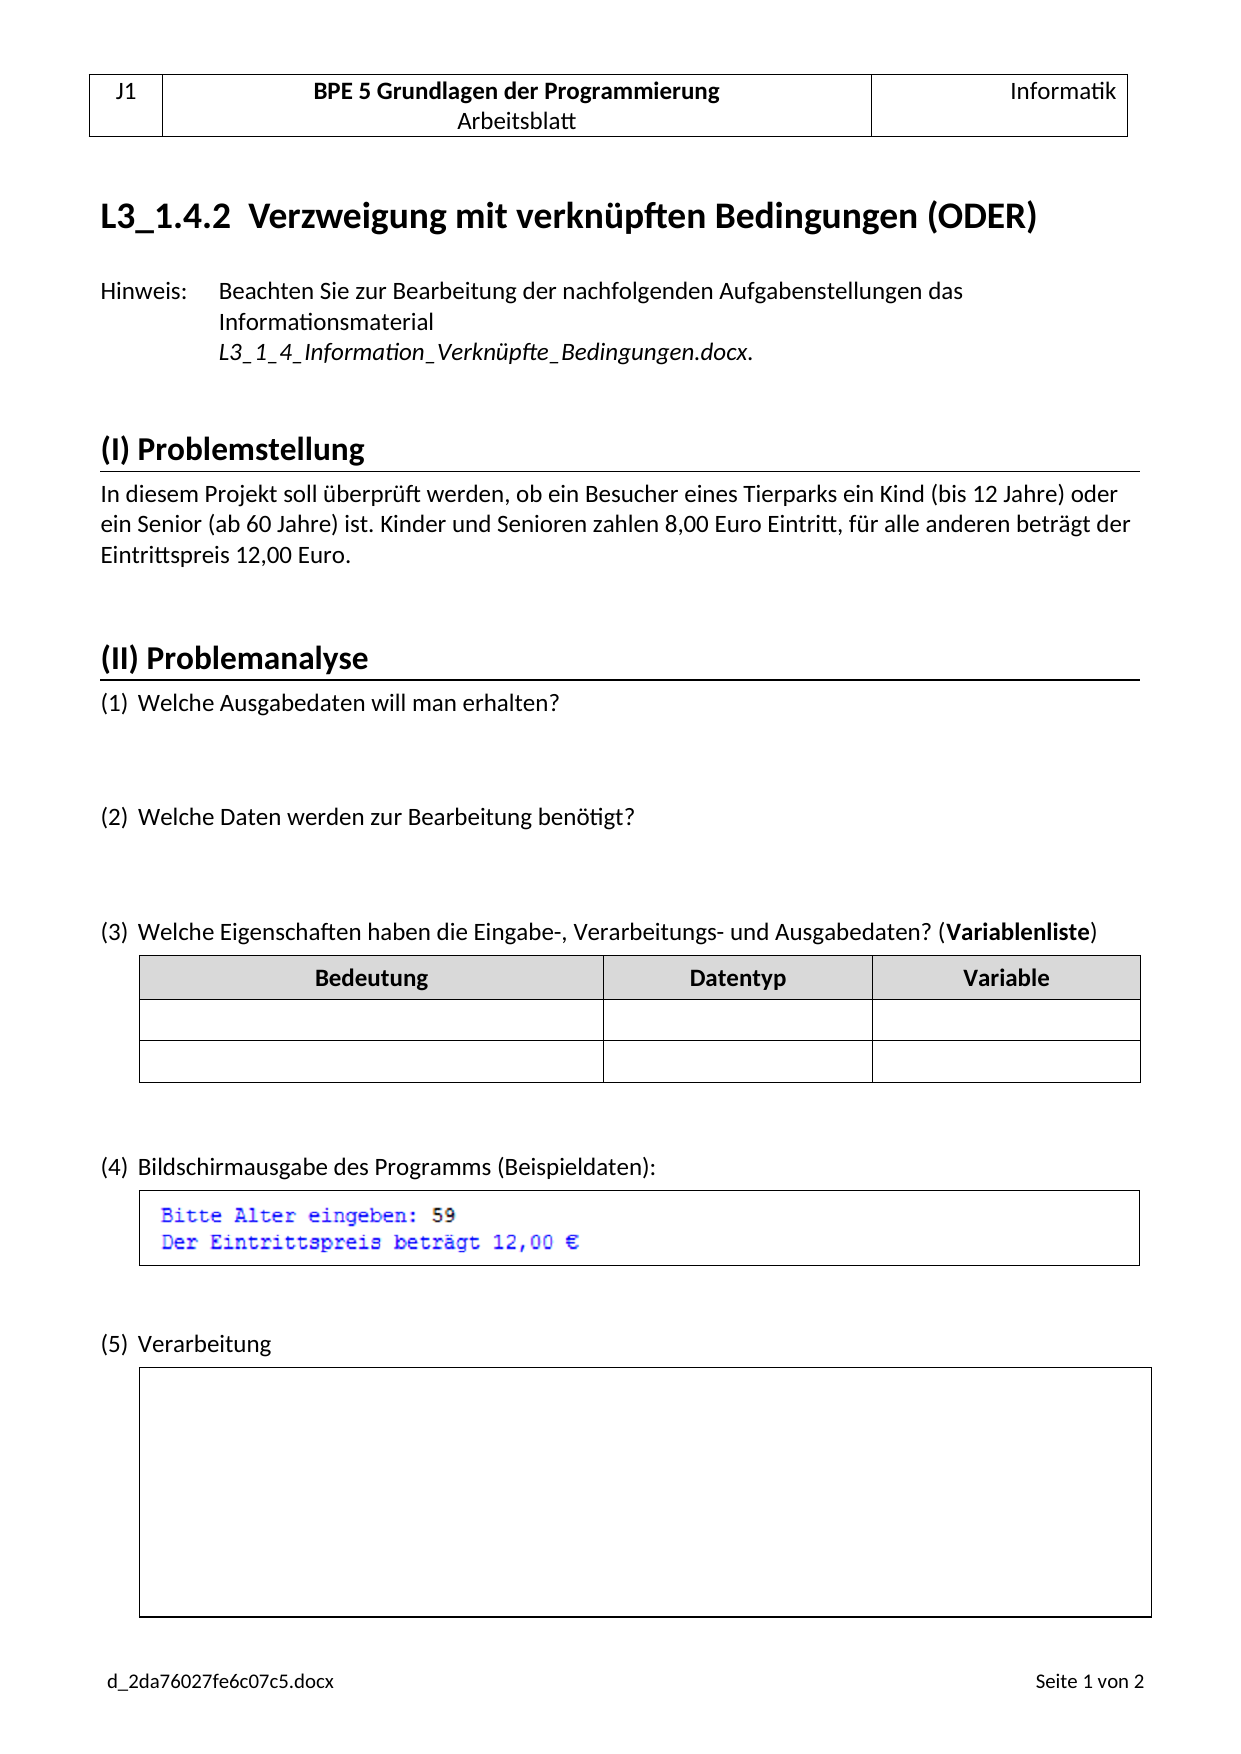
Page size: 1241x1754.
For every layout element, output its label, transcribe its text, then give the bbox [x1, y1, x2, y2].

text (I) Problemstellung [100, 428, 1140, 471]
list Welche Eigenschaften haben die Eingabe-, Verarbeitungs- und Ausgabedaten? (Variablenliste) [100, 916, 1140, 946]
table_cell [873, 1041, 1140, 1082]
text (II) Problemanalyse [100, 637, 1140, 679]
list Welche Daten werden zur Bearbeitung benötigt? [100, 801, 1140, 832]
table_header [140, 1191, 1139, 1265]
picture [150, 1197, 601, 1259]
list Bildschirmausgabe des Programms (Beispieldaten): [100, 1151, 1140, 1182]
table_header Datentyp [604, 956, 872, 999]
table_cell [604, 1041, 872, 1082]
table_header [140, 1368, 1151, 1616]
subtitle L3_1.4.2 Verzweigung mit verknüpften Bedingungen (ODER) [100, 192, 1140, 238]
table_header Variable [873, 956, 1140, 999]
list Hinweis: Beachten Sie zur Bearbeitung der nachfolgenden Aufgabenstellungen das Informationsmaterial [100, 275, 1140, 336]
table_cell [140, 1041, 603, 1082]
list Welche Ausgabedaten will man erhalten? [100, 687, 1140, 717]
list L3_1_4_Information_Verknüpfte_Bedingungen.docx. [218, 336, 1140, 367]
table_cell [140, 1000, 603, 1040]
list Verarbeitung [100, 1328, 1140, 1359]
table_cell [873, 1000, 1140, 1040]
text In diesem Projekt soll überprüft werden, ob ein Besucher eines Tierparks ein Kind (bis 12 Jahre) oder ein Senior (ab 60 Jahre) ist. Kinder und Senioren zahlen 8,00 Euro Eintritt, für alle anderen beträgt der Eintrittspreis 12,00 Euro. [100, 478, 1140, 569]
table_cell [604, 1000, 872, 1040]
table_header Bedeutung [140, 956, 603, 999]
